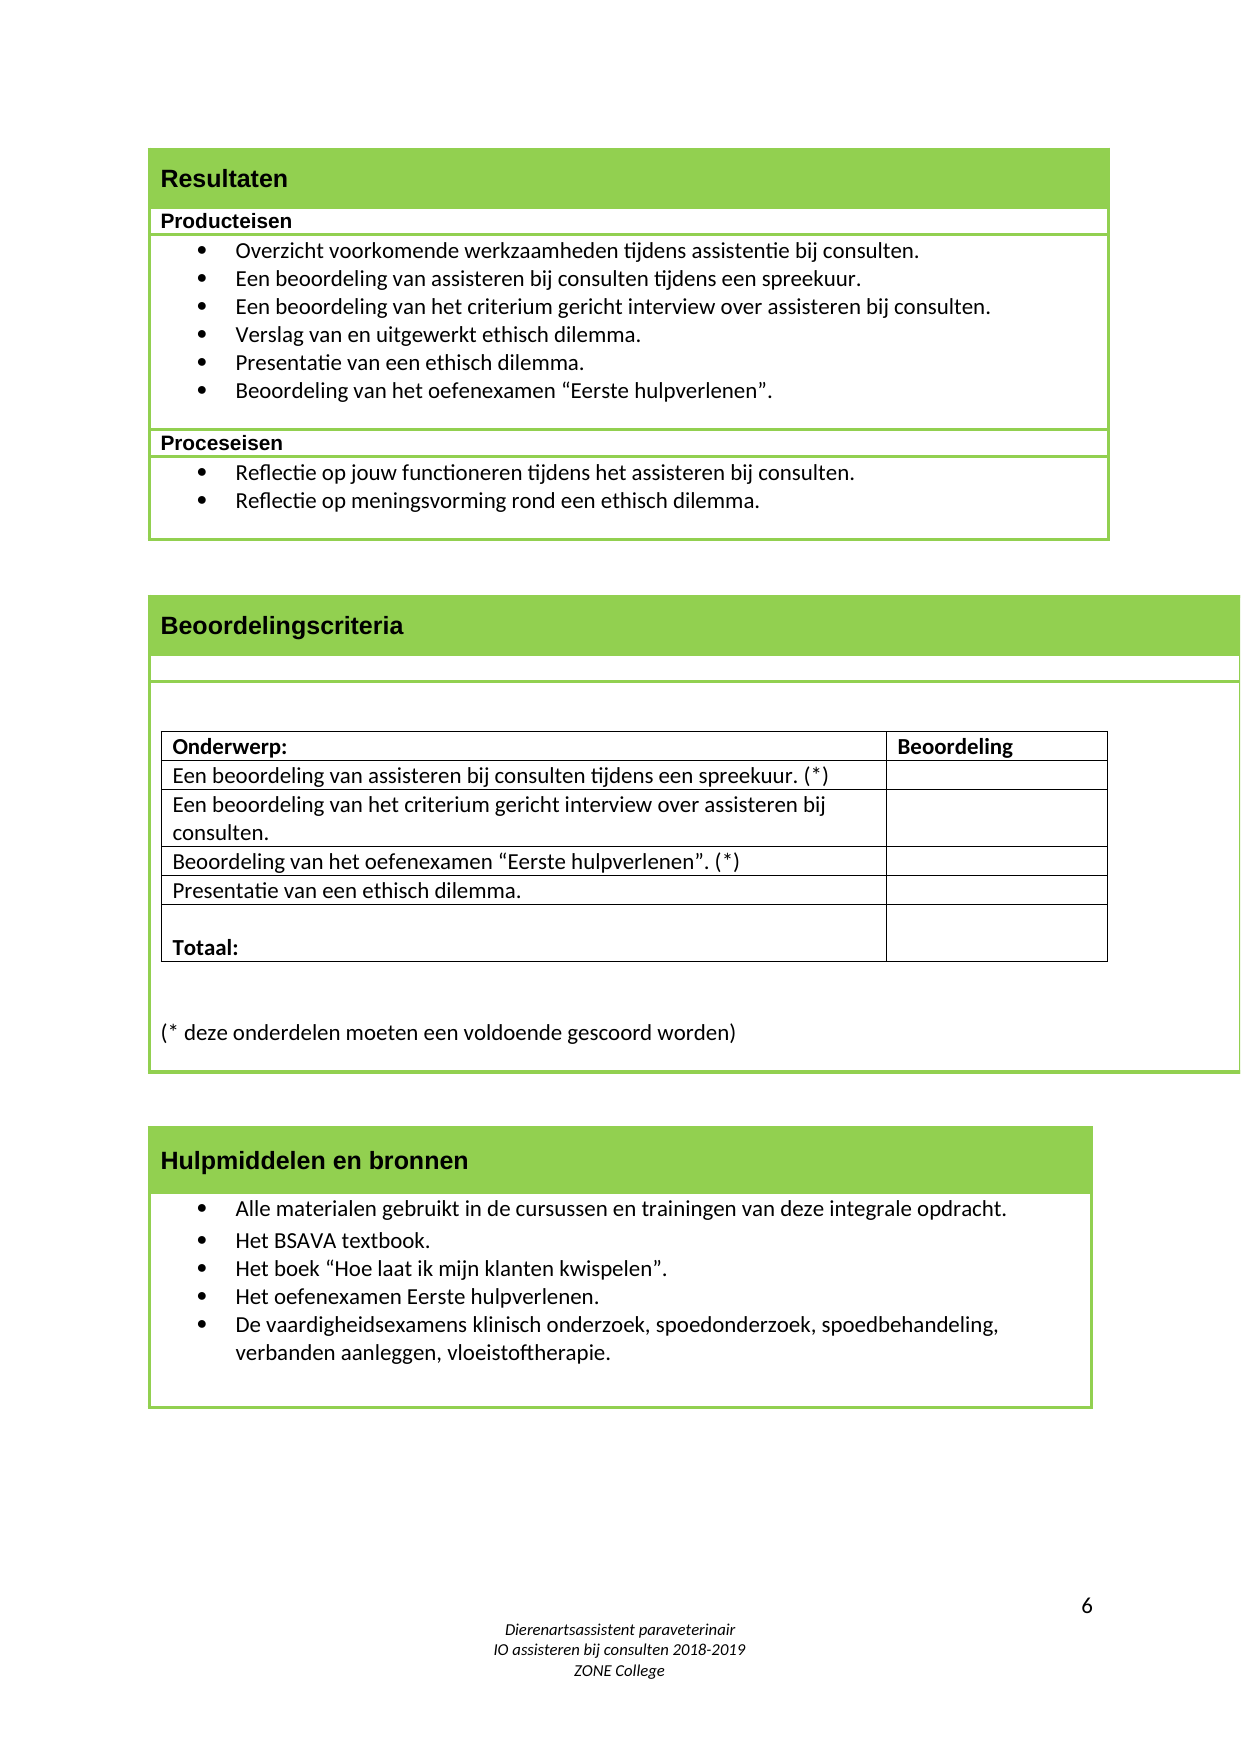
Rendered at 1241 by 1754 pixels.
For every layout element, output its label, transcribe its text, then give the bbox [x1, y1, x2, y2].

table_header Beoordelingscriteria [151, 598, 1239, 653]
table_cell Producteisen [151, 209, 1107, 233]
table_cell (* deze onderdelen moeten een voldoende gescoord worden) [151, 683, 1239, 1070]
table_header Resultaten [151, 151, 1107, 206]
table_cell Reflectie op jouw functioneren tijdens het assisteren bij consulten. Reflectie op meningsvorming rond een ethisch dilemma. [151, 458, 1107, 538]
table_cell Proceseisen [151, 431, 1107, 455]
table_cell [151, 656, 1239, 680]
table_cell Alle materialen gebruikt in de cursussen en trainingen van deze integrale opdracht. Het BSAVA textbook. Het boek “Hoe laat ik mijn klanten kwispelen”. Het oefenexamen Eerste hulpverlenen. De vaardigheidsexamens klinisch onderzoek, spoedonderzoek, spoedbehandeling, verbanden aanleggen, vloeistoftherapie. [151, 1194, 1090, 1406]
table_header Hulpmiddelen en bronnen [151, 1130, 1090, 1191]
table_cell Overzicht voorkomende werkzaamheden tijdens assistentie bij consulten. Een beoordeling van assisteren bij consulten tijdens een spreekuur. Een beoordeling van het criterium gericht interview over assisteren bij consulten. Verslag van en uitgewerkt ethisch dilemma. Presentatie van een ethisch dilemma. Beoordeling van het oefenexamen “Eerste hulpverlenen”. [151, 236, 1107, 428]
